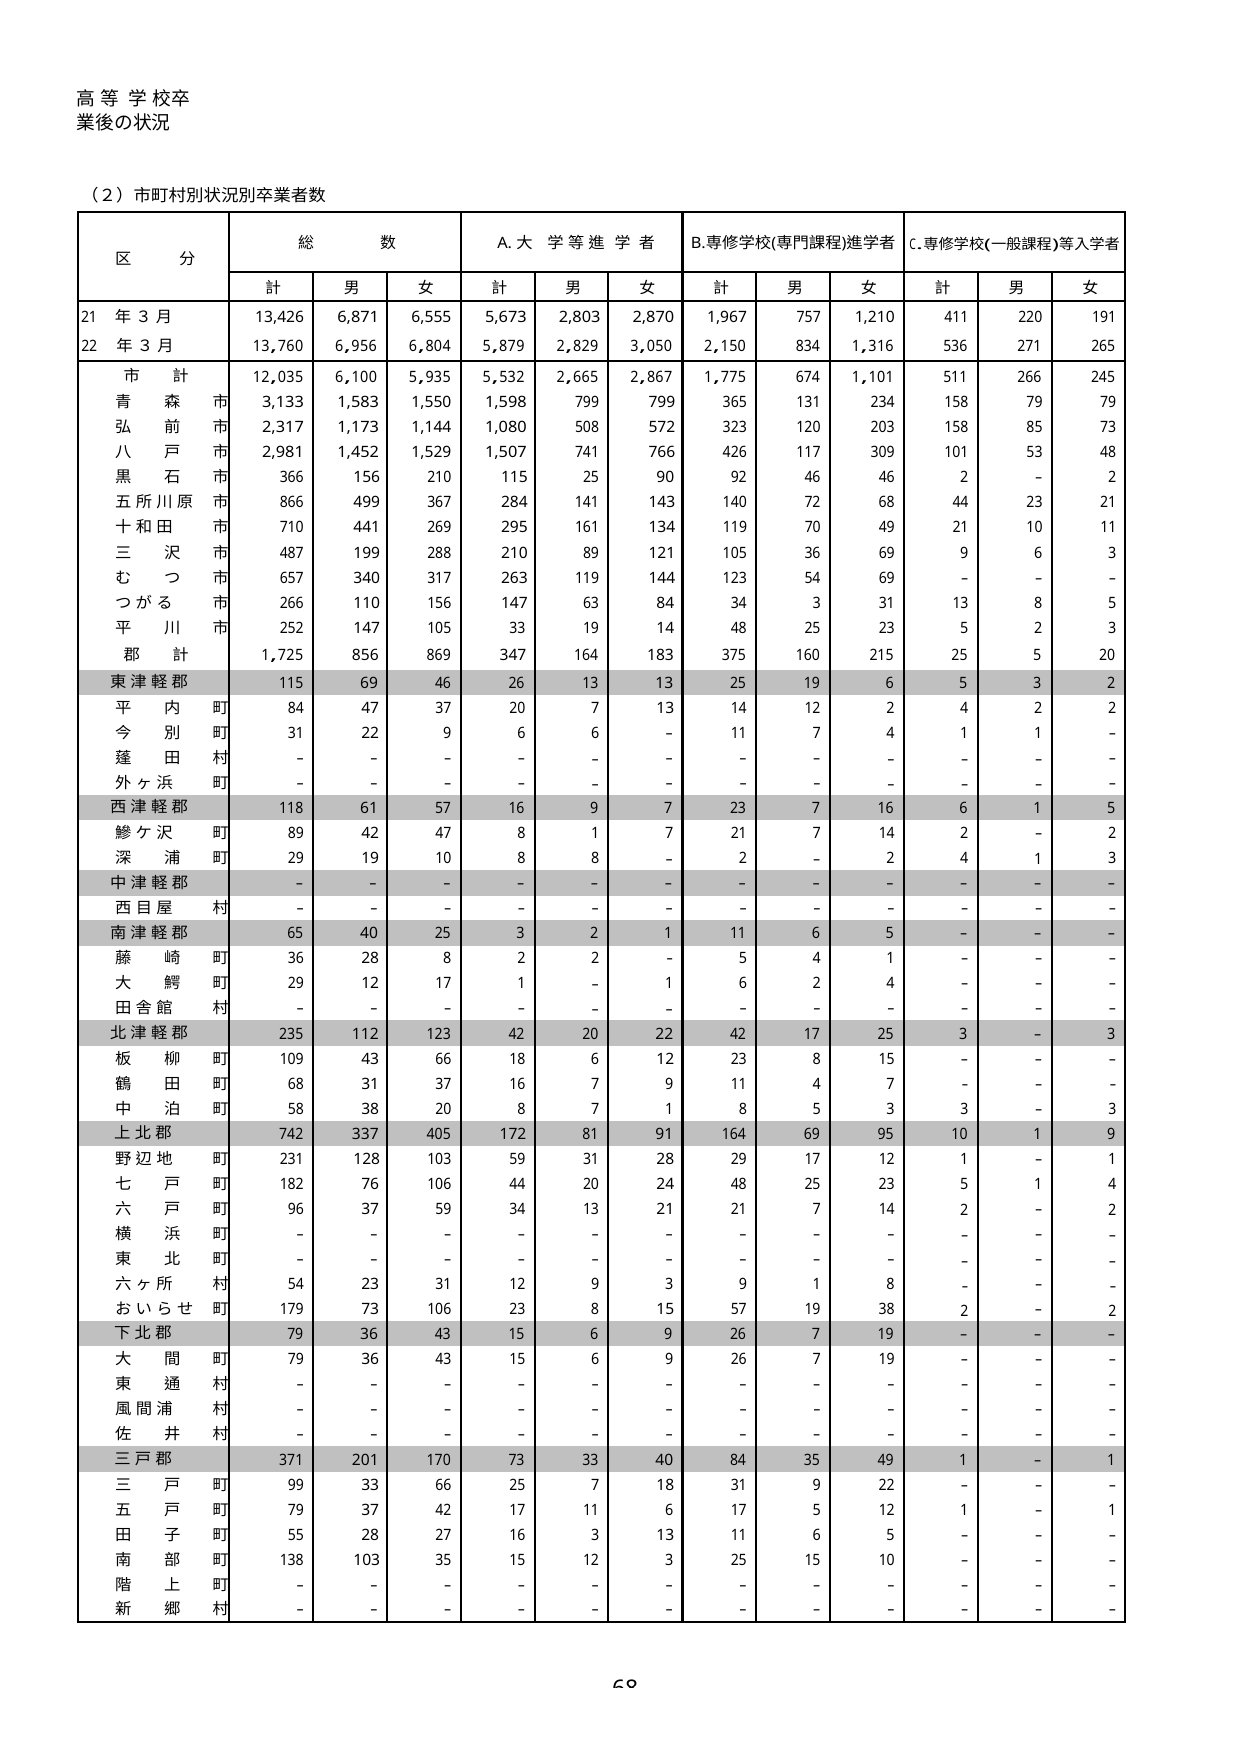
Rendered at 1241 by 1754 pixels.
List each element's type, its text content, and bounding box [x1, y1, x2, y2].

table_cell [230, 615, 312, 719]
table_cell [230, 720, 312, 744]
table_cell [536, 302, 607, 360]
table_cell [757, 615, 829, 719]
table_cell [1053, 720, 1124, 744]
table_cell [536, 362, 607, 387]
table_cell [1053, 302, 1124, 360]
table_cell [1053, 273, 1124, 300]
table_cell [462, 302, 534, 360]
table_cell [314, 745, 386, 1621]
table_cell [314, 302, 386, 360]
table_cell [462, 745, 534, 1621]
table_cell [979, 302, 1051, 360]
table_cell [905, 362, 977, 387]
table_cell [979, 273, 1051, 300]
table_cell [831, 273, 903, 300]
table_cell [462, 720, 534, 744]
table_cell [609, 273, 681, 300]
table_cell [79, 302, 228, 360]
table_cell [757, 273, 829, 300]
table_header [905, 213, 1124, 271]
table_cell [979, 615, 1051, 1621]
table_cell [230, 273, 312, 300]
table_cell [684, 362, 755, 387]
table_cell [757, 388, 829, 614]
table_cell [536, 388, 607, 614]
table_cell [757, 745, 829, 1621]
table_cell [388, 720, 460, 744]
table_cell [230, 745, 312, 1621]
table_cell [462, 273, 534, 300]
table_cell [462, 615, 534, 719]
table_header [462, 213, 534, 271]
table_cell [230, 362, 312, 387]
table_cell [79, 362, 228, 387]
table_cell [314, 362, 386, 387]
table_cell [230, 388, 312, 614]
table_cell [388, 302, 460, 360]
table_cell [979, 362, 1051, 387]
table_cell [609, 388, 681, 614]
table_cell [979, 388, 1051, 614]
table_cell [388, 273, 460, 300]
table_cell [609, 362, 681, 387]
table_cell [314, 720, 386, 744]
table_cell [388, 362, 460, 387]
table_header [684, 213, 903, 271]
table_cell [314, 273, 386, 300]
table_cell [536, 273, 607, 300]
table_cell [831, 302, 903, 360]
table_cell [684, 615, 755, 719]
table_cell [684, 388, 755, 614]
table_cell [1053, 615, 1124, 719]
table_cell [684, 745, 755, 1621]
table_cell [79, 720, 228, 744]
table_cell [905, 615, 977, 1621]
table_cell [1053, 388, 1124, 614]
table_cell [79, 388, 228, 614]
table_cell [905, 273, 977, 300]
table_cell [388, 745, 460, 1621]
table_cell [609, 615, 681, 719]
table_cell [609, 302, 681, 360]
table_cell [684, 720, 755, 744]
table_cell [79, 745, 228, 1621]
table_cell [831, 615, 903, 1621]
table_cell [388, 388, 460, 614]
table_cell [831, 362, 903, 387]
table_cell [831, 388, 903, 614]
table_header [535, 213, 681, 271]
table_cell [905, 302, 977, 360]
text 高 等 学 校卒業後の状況 [77, 86, 194, 135]
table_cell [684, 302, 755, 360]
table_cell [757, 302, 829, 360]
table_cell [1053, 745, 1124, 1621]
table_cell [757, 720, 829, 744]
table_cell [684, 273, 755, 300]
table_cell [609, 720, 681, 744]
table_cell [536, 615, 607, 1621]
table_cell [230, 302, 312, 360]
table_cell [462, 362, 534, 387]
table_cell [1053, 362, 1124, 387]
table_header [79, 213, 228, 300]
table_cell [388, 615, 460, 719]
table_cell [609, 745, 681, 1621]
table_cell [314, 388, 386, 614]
text （２）市町村別状況別卒業者数 [81, 183, 1240, 206]
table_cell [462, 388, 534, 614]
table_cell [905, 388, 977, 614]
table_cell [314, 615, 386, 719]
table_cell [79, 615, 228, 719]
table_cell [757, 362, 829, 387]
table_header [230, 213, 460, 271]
